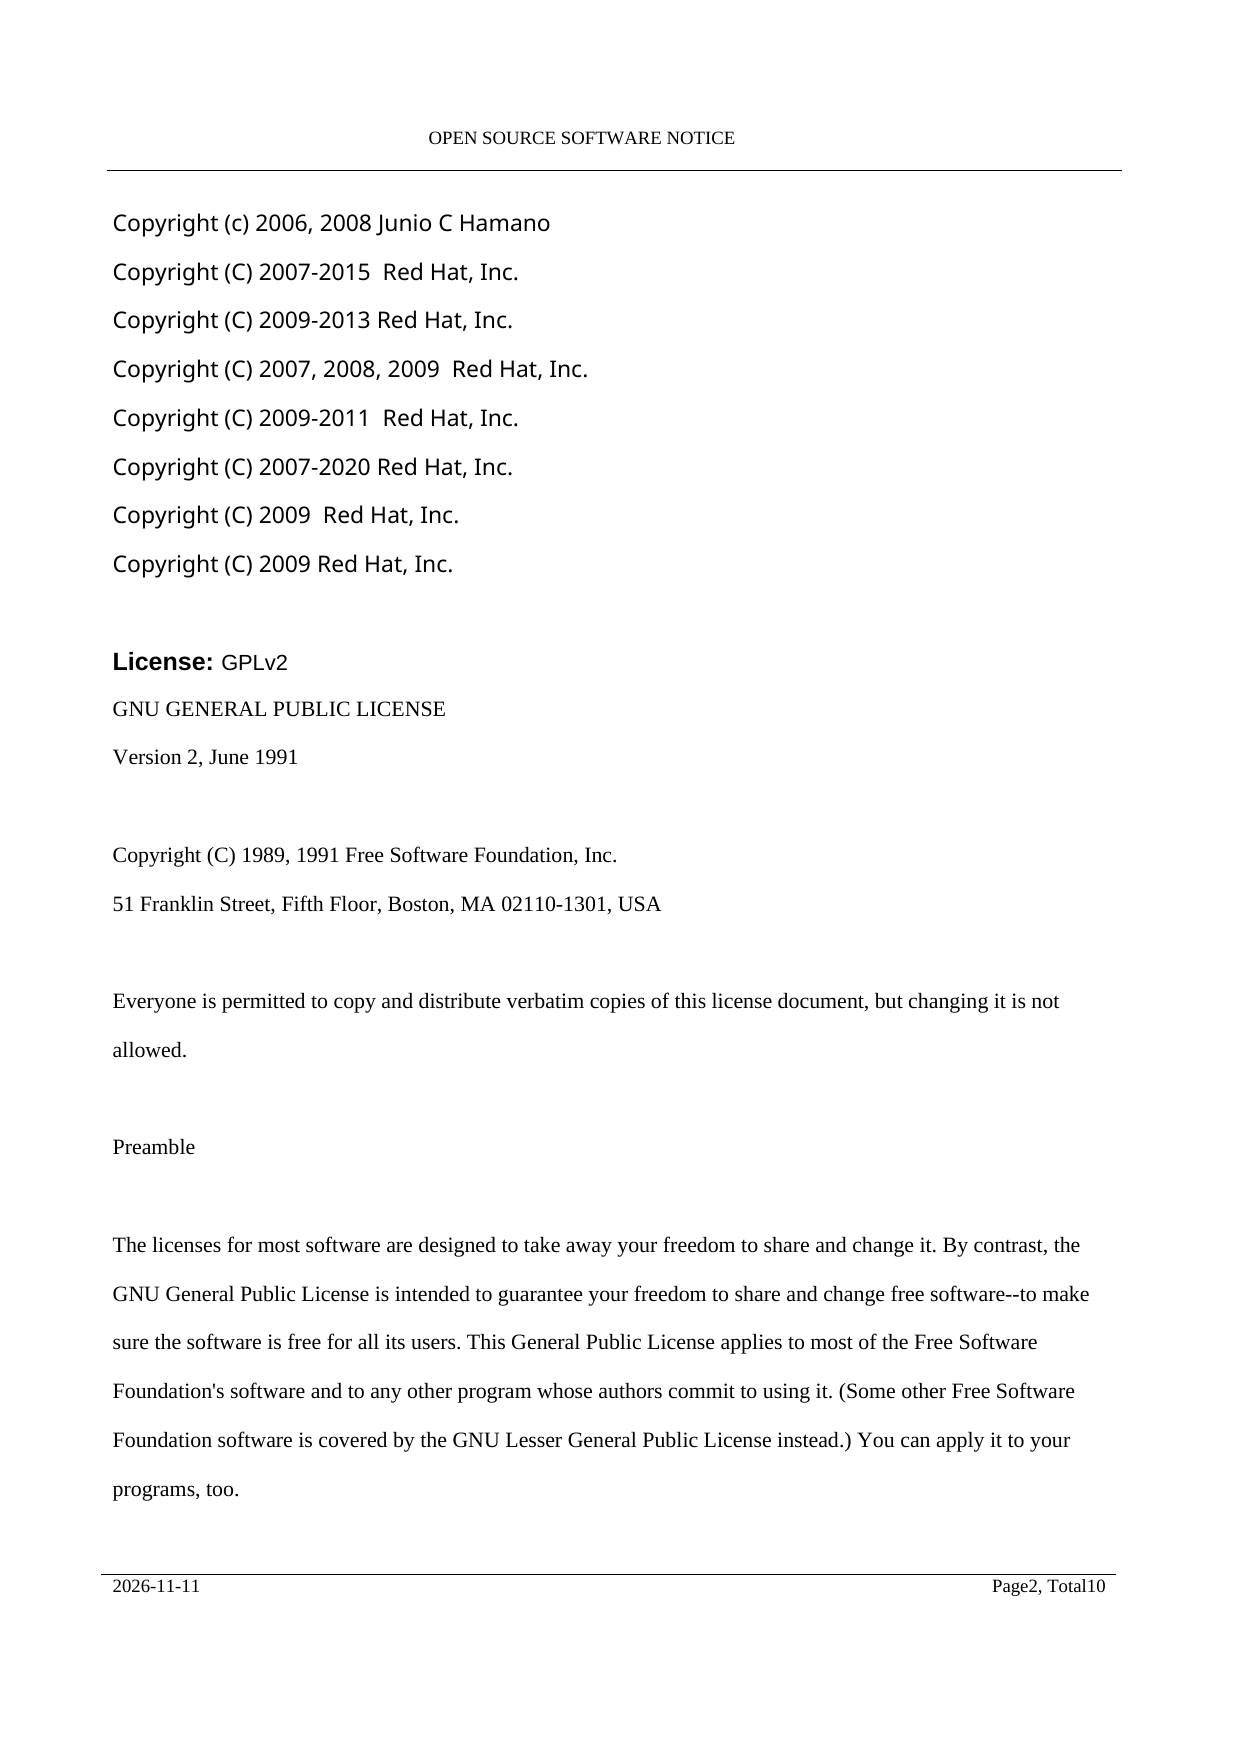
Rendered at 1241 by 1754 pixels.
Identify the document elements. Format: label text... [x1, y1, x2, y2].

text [112, 206, 1128, 629]
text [112, 692, 1128, 1504]
text License: GPLv2 [112, 645, 1128, 678]
